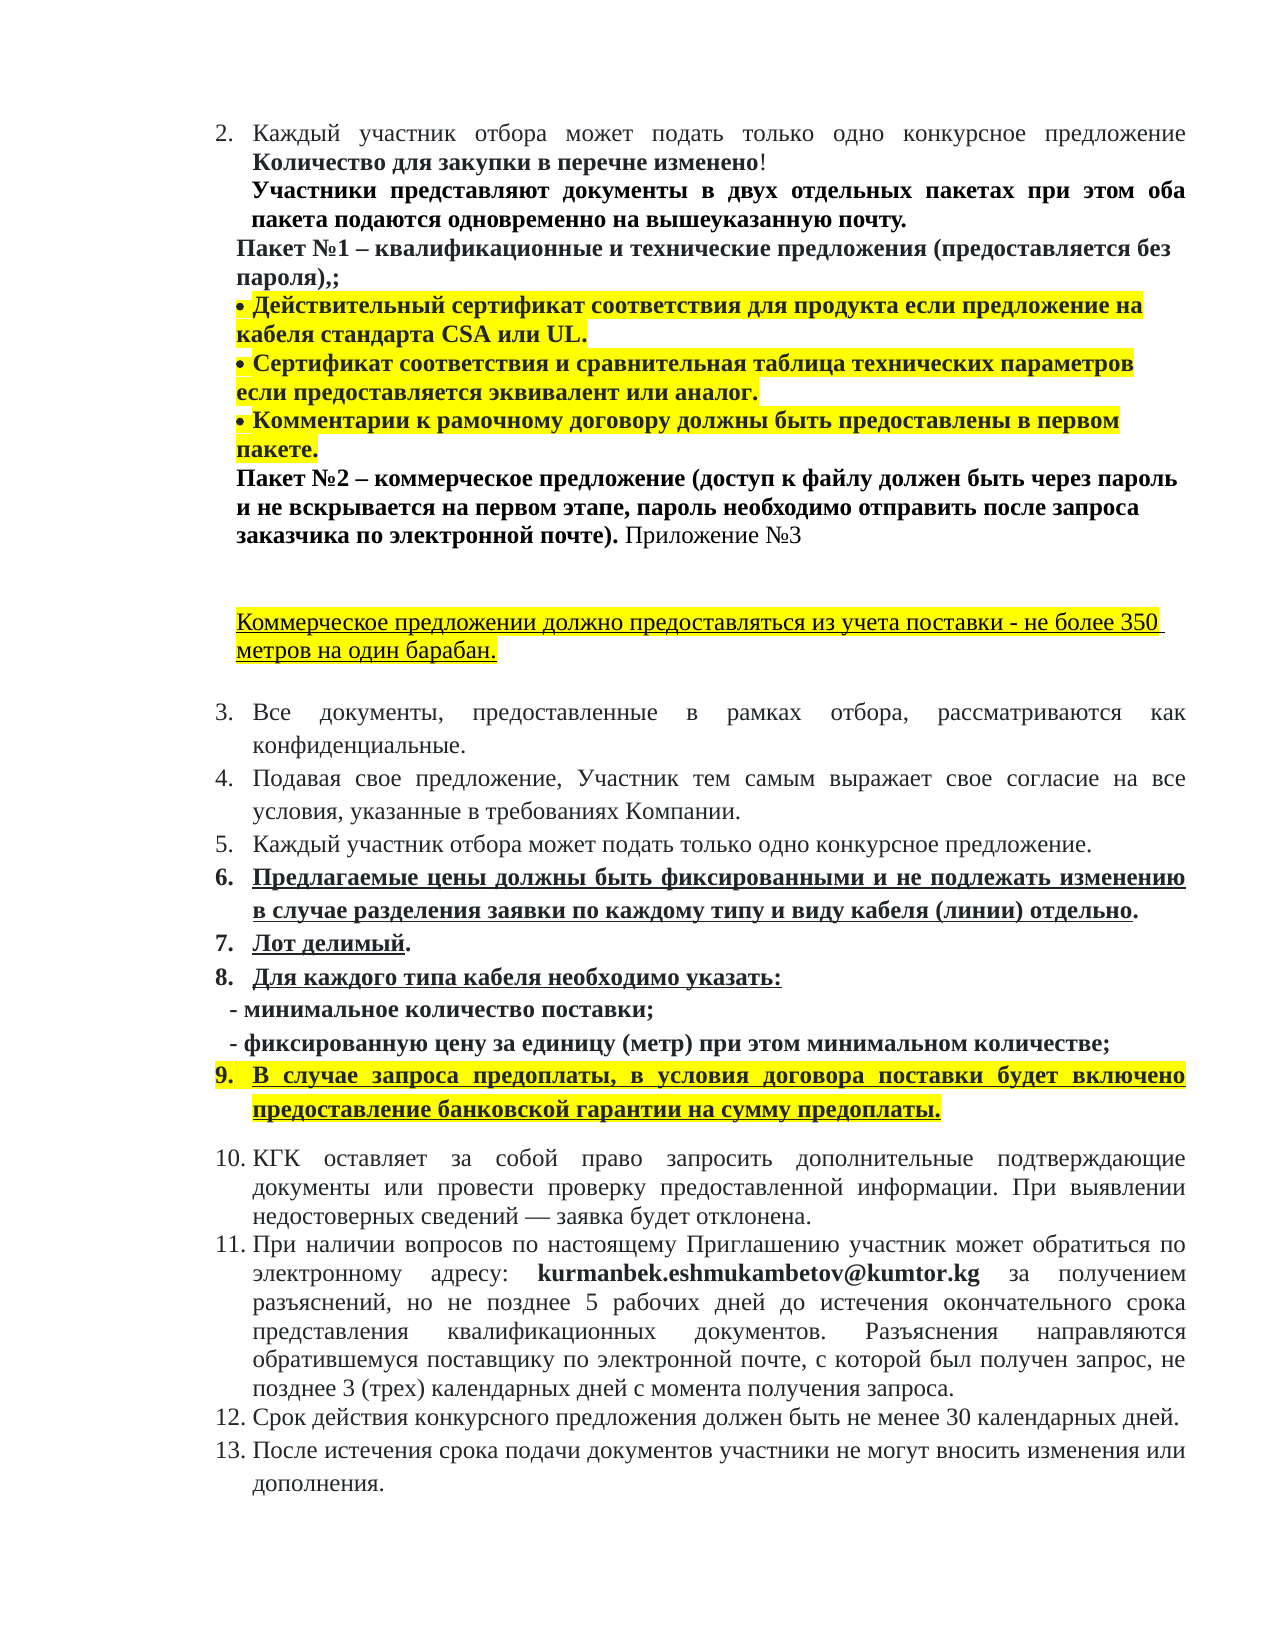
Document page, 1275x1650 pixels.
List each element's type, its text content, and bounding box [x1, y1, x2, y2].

list Комментарии к рамочному договору должны быть предоставлены в первом пакете. [318, 406, 1186, 463]
list Каждый участник отбора может подать только одно конкурсное предложение. [215, 829, 1186, 858]
text Коммерческое предложении должно предоставляться из учета поставки - не более 350 метров на один барабан. [497, 607, 1186, 664]
list Подавая свое предложение, Участник тем самым выражает свое согласие на все условия, указанные в требованиях Компании. [215, 763, 1186, 825]
text Участники представляют документы в двух отдельных пакетах при этом оба пакета подаются одновременно на вышеуказанную почту. [251, 176, 1186, 233]
text Пакет №2 – коммерческое предложение (доступ к файлу должен быть через пароль и не вскрывается на первом этапе, пароль необходимо отправить после запроса заказчика по электронной почте). Приложение №3 [236, 463, 1186, 549]
list Срок действия конкурсного предложения должен быть не менее 30 календарных дней. [215, 1402, 1186, 1431]
list Лот делимый. [215, 928, 1186, 957]
list Пакет №1 – квалификационные и технические предложения (предоставляется без пароля),; [236, 233, 1186, 291]
list Сертификат соответствия и сравнительная таблица технических параметров если предоставляется эквивалент или аналог. [759, 348, 1186, 406]
list После истечения срока подачи документов участники не могут вносить изменения или дополнения. [215, 1435, 1186, 1497]
list - минимальное количество поставки; [229, 994, 1186, 1023]
list - фиксированную цену за единицу (метр) при этом минимальном количестве; [229, 1028, 1186, 1056]
list Для каждого типа кабеля необходимо указать: [215, 962, 1186, 990]
list КГК оставляет за собой право запросить дополнительные подтверждающие документы или провести проверку предоставленной информации. При выявлении недостоверных сведений — заявка будет отклонена. [215, 1143, 1186, 1229]
list В случае запроса предоплаты, в условия договора поставки будет включено предоставление банковской гарантии на сумму предоплаты. [215, 1061, 1186, 1122]
list Все документы, предоставленные в рамках отбора, рассматриваются как конфиденциальные. [215, 697, 1186, 759]
list Действительный сертификат соответствия для продукта если предложение на кабеля стандарта CSA или UL. [587, 291, 1186, 348]
list Предлагаемые цены должны быть фиксированными и не подлежать изменению в случае разделения заявки по каждому типу и виду кабеля (линии) отдельно. [215, 862, 1186, 924]
list При наличии вопросов по настоящему Приглашению участник может обратиться по электронному адресу: kurmanbek.eshmukambetov@kumtor.kg за получением разъяснений, но не позднее 5 рабочих дней до истечения окончательного срока представления квалификационных документов. Разъяснения направляются обратившемуся поставщику по электронной почте, с которой был получен запрос, не позднее 3 (трех) календарных дней с момента получения запроса. [215, 1229, 1186, 1402]
list Каждый участник отбора может подать только одно конкурсное предложение Количество для закупки в перечне изменено! [215, 118, 1186, 176]
